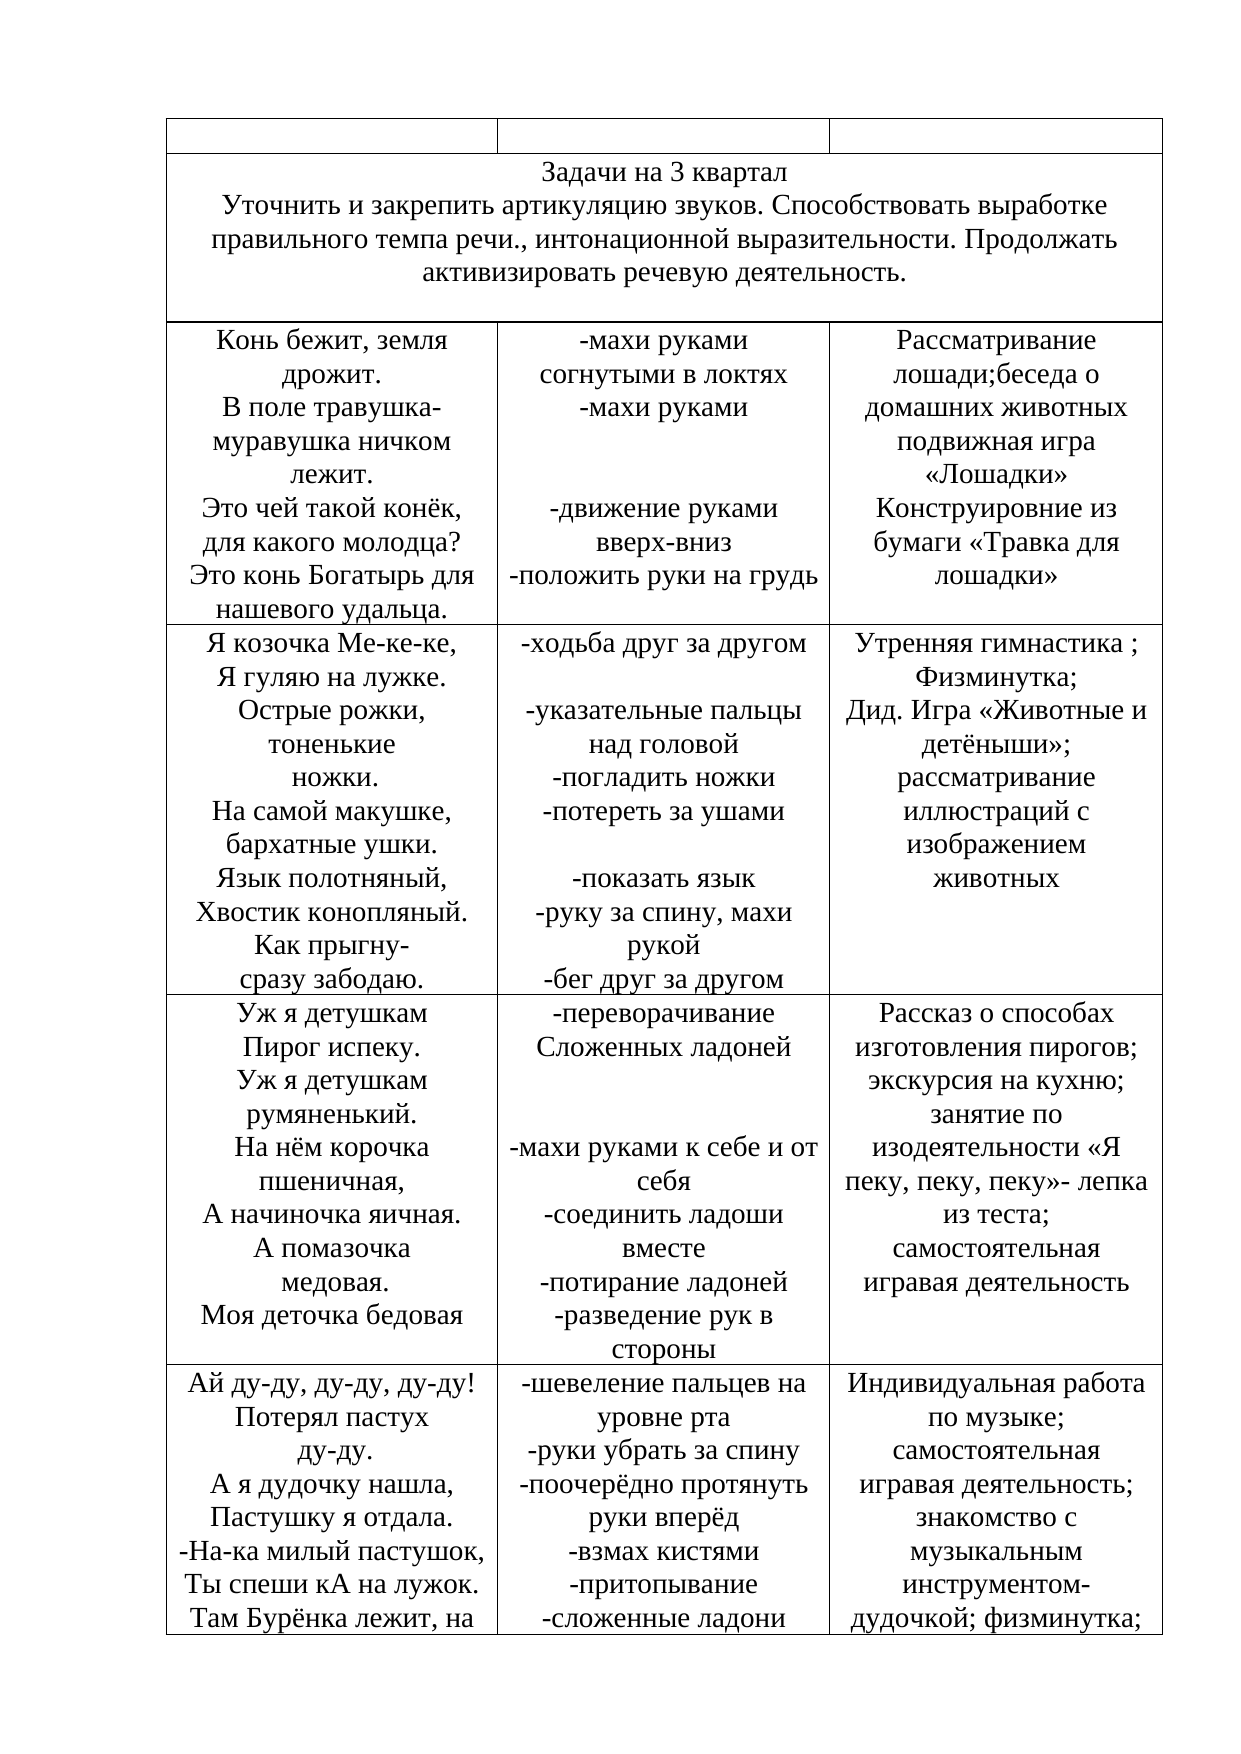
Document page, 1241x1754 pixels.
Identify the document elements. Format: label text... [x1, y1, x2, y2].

table_cell Я козочка Ме-ке-ке, Я гуляю на лужке. Острые рожки, тоненькие ножки. На самой макушке, бархатные ушки. Язык полотняный, Хвостик конопляный. Как прыгну- сразу забодаю. [167, 625, 497, 994]
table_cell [498, 119, 829, 153]
table_cell -ходьба друг за другом -указательные пальцы над головой -погладить ножки -потереть за ушами -показать язык -руку за спину, махи рукой -бег друг за другом [498, 625, 829, 994]
table_cell -переворачивание Сложенных ладоней -махи руками к себе и от себя -соединить ладоши вместе -потирание ладоней -разведение рук в стороны [498, 995, 829, 1364]
table_cell Конь бежит, земля дрожит. В поле травушка-муравушка ничком лежит. Это чей такой конёк, для какого молодца? Это конь Богатырь для нашевого удальца. [167, 323, 497, 624]
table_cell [167, 119, 497, 153]
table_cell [498, 1365, 829, 1634]
table_cell Рассматривание лошади;беседа о домашних животных подвижная игра «Лошадки» Конструировние из бумаги «Травка для лошадки» [830, 323, 1162, 624]
table_cell Утренняя гимнастика ; Физминутка; Дид. Игра «Животные и детёныши»; рассматривание иллюстраций с изображением животных [830, 625, 1162, 994]
table_cell Рассказ о способах изготовления пирогов; экскурсия на кухню; занятие по изодеятельности «Я пеку, пеку, пеку»- лепка из теста; самостоятельная игравая деятельность [830, 995, 1162, 1364]
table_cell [167, 1365, 497, 1634]
table_cell Уж я детушкам Пирог испеку. Уж я детушкам румяненький. На нём корочка пшеничная, А начиночка яичная. А помазочка медовая. Моя деточка бедовая [167, 995, 497, 1364]
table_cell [830, 1365, 1162, 1634]
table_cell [830, 119, 1162, 153]
table_cell Задачи на 3 квартал Уточнить и закрепить артикуляцию звуков. Способствовать выработке правильного темпа речи., интонационной выразительности. Продолжать активизировать речевую деятельность. [167, 154, 1162, 321]
table_cell -махи руками согнутыми в локтях -махи руками -движение руками вверх-вниз -положить руки на грудь [498, 323, 829, 624]
